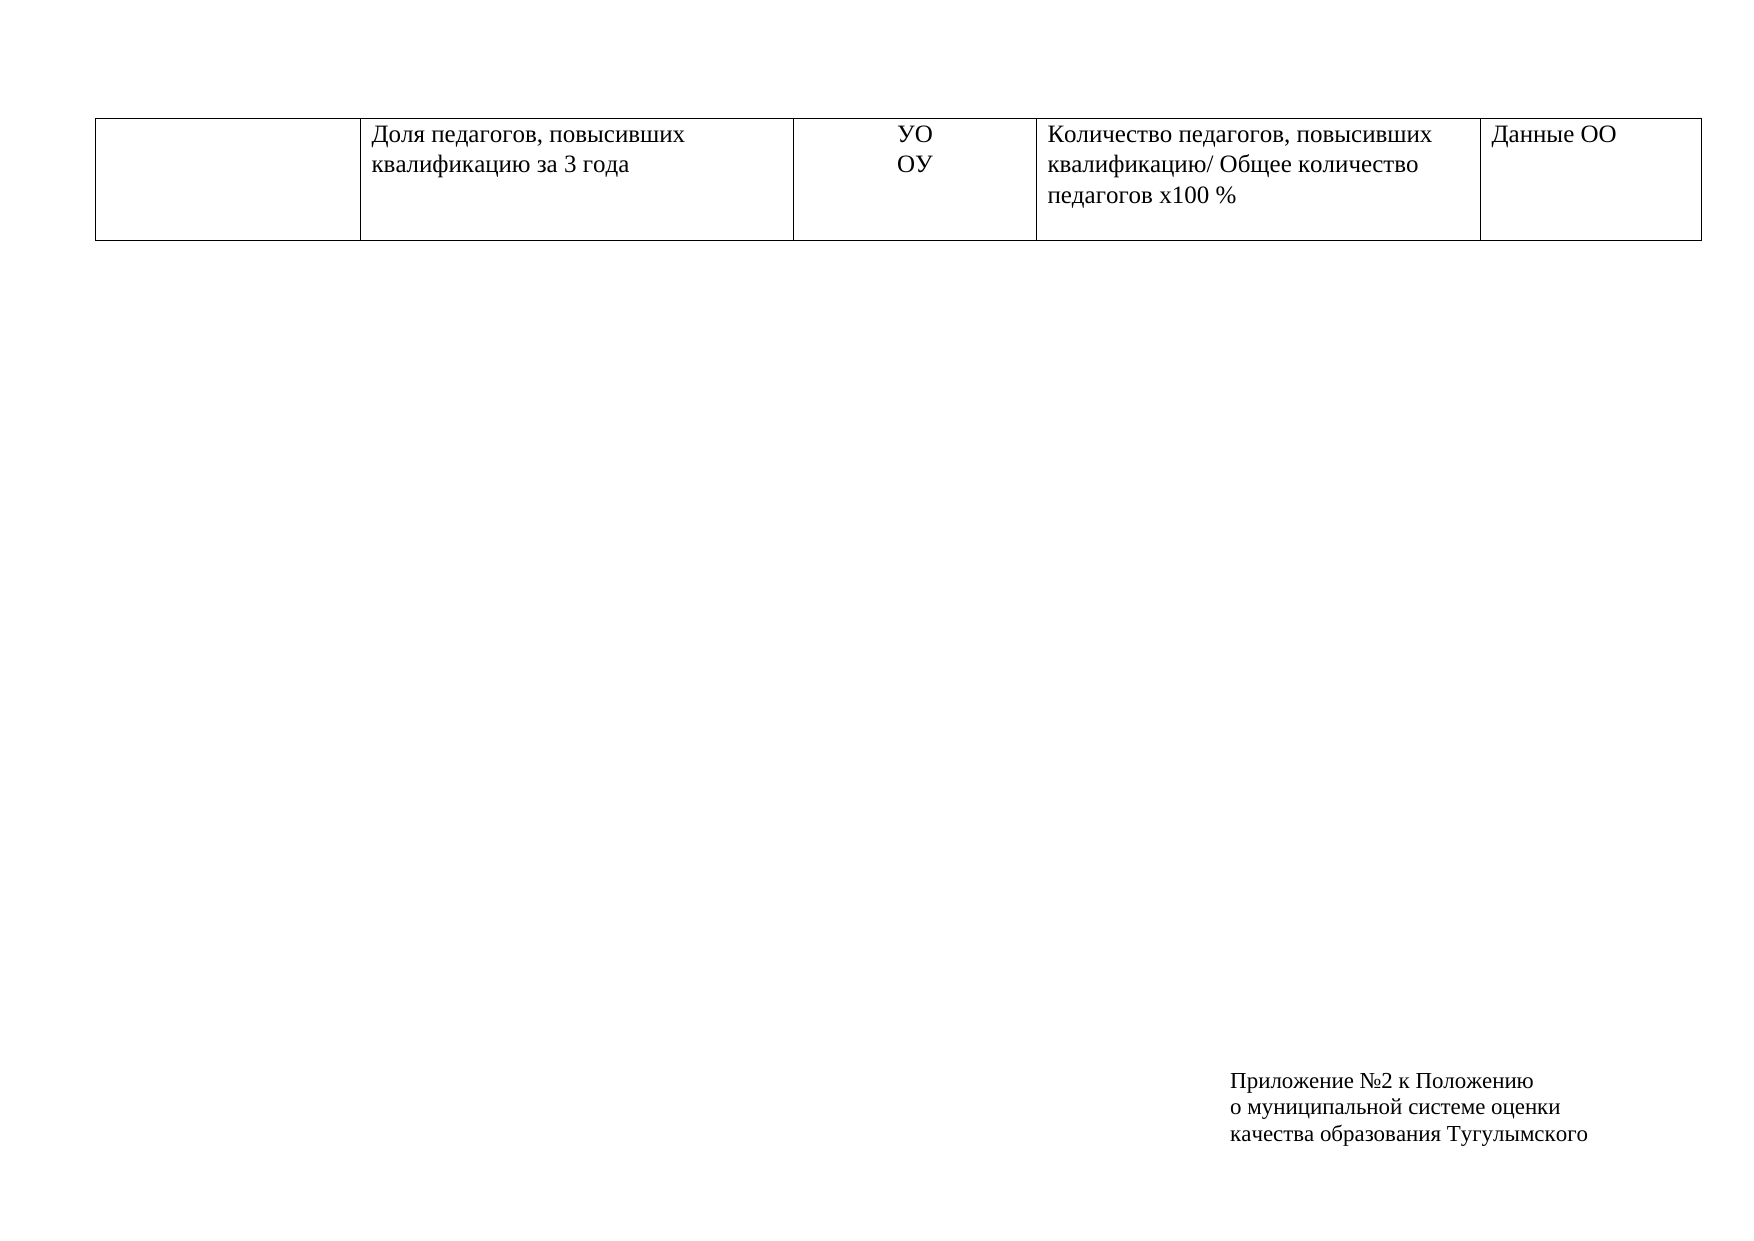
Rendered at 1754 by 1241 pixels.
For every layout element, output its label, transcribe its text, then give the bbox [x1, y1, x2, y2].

text Приложение №2 к Положению [1224, 1067, 1636, 1093]
table_cell УО ОУ [794, 119, 1036, 240]
table_cell Доля педагогов, повысивших квалификацию за 3 года [361, 119, 793, 240]
table_cell Данные ОО [1481, 119, 1701, 240]
text качества образования Тугулымского [1224, 1120, 1636, 1146]
table_cell Количество педагогов, повысивших квалификацию/ Общее количество педагогов х100 % [1037, 119, 1480, 240]
text о муниципальной системе оценки [1224, 1093, 1636, 1120]
